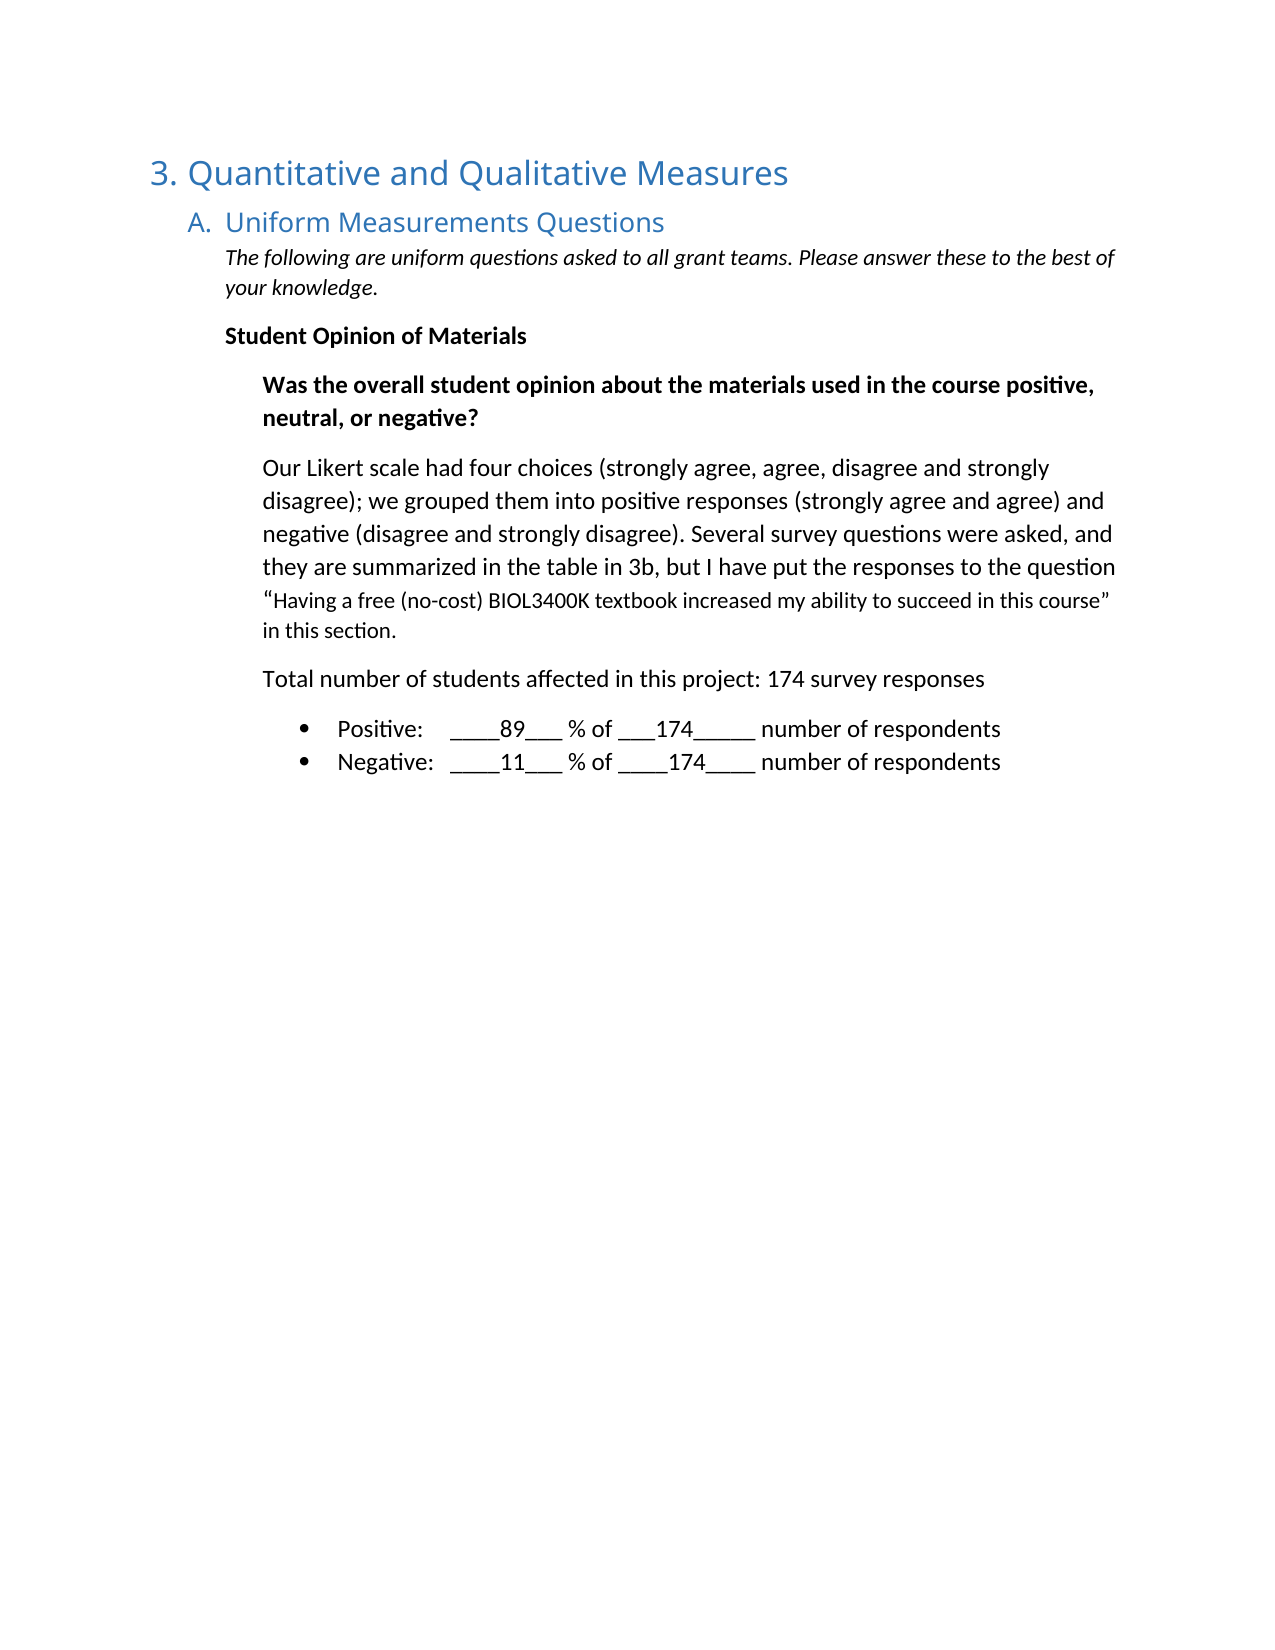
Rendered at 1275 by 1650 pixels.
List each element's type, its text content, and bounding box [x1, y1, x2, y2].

text Was the overall student opinion about the materials used in the course positive, neutral, or negative? [262, 369, 1125, 433]
text Student Opinion of Materials [225, 320, 1125, 351]
list Positive: ____89___ % of ___174_____ number of respondents [300, 713, 1125, 743]
subtitle Quantitative and Qualitative Measures [150, 150, 1125, 195]
subtitle Uniform Measurements Questions [187, 203, 1125, 240]
list Negative: ____11___ % of ____174____ number of respondents [300, 746, 1125, 776]
text Our Likert scale had four choices (strongly agree, agree, disagree and strongly disagree); we grouped them into positive responses (strongly agree and agree) and negative (disagree and strongly disagree). Several survey questions were asked, and they are summarized in the table in 3b, but I have put the responses to the question “Having a free (no-cost) BIOL3400K textbook increased my ability to succeed in this course” in this section. [262, 452, 1125, 644]
text Total number of students affected in this project: 174 survey responses [262, 663, 1125, 694]
text The following are uniform questions asked to all grant teams. Please answer these to the best of your knowledge. [225, 243, 1125, 301]
